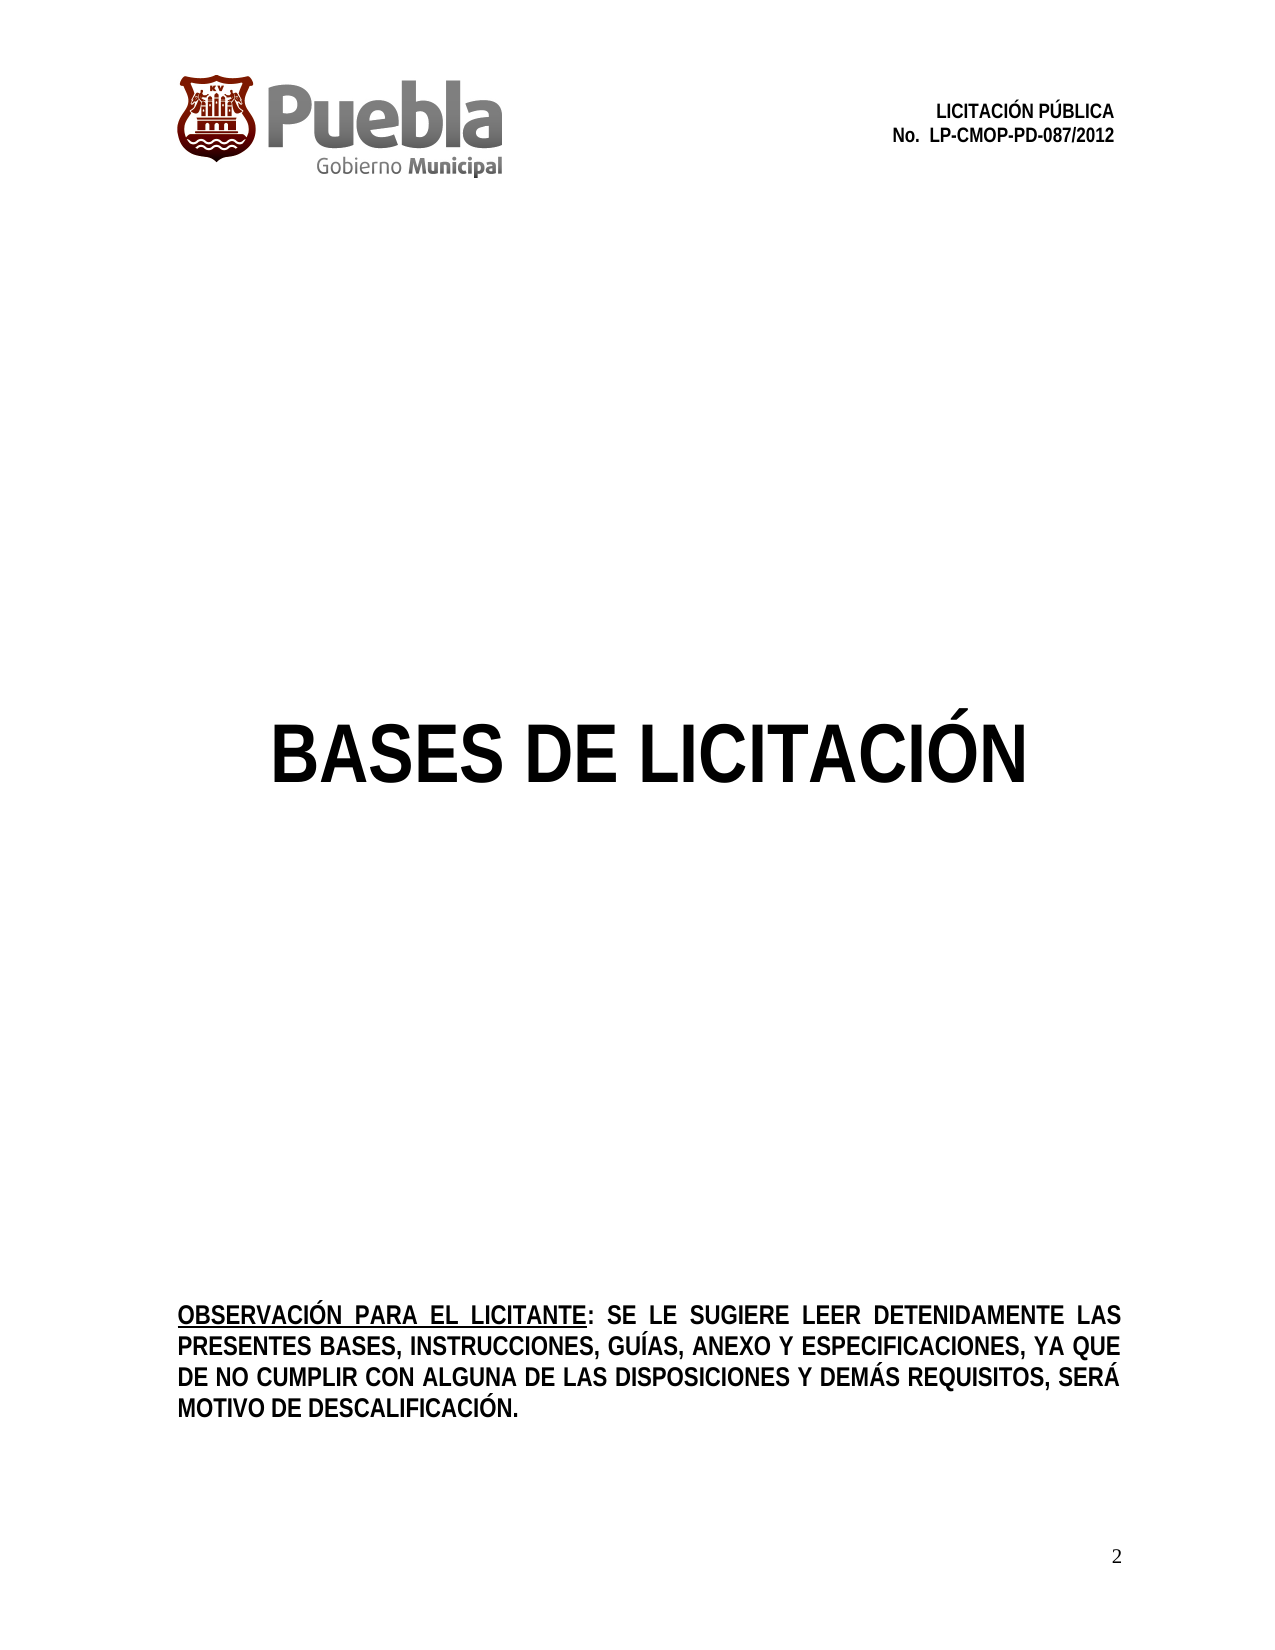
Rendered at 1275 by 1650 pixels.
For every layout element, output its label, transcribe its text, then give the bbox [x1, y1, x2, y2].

picture [177, 75, 502, 178]
text OBSERVACIÓN PARA EL LICITANTE: SE LE SUGIERE LEER DETENIDAMENTE LAS PRESENTES BASES, INSTRUCCIONES, GUÍAS, ANEXO Y ESPECIFICACIONES, YA QUE DE NO CUMPLIR CON ALGUNA DE LAS DISPOSICIONES Y DEMÁS REQUISITOS, SERÁ MOTIVO DE DESCALIFICACIÓN. [177, 1299, 1122, 1423]
subtitle BASES DE LICITACIÓN [177, 704, 1122, 800]
